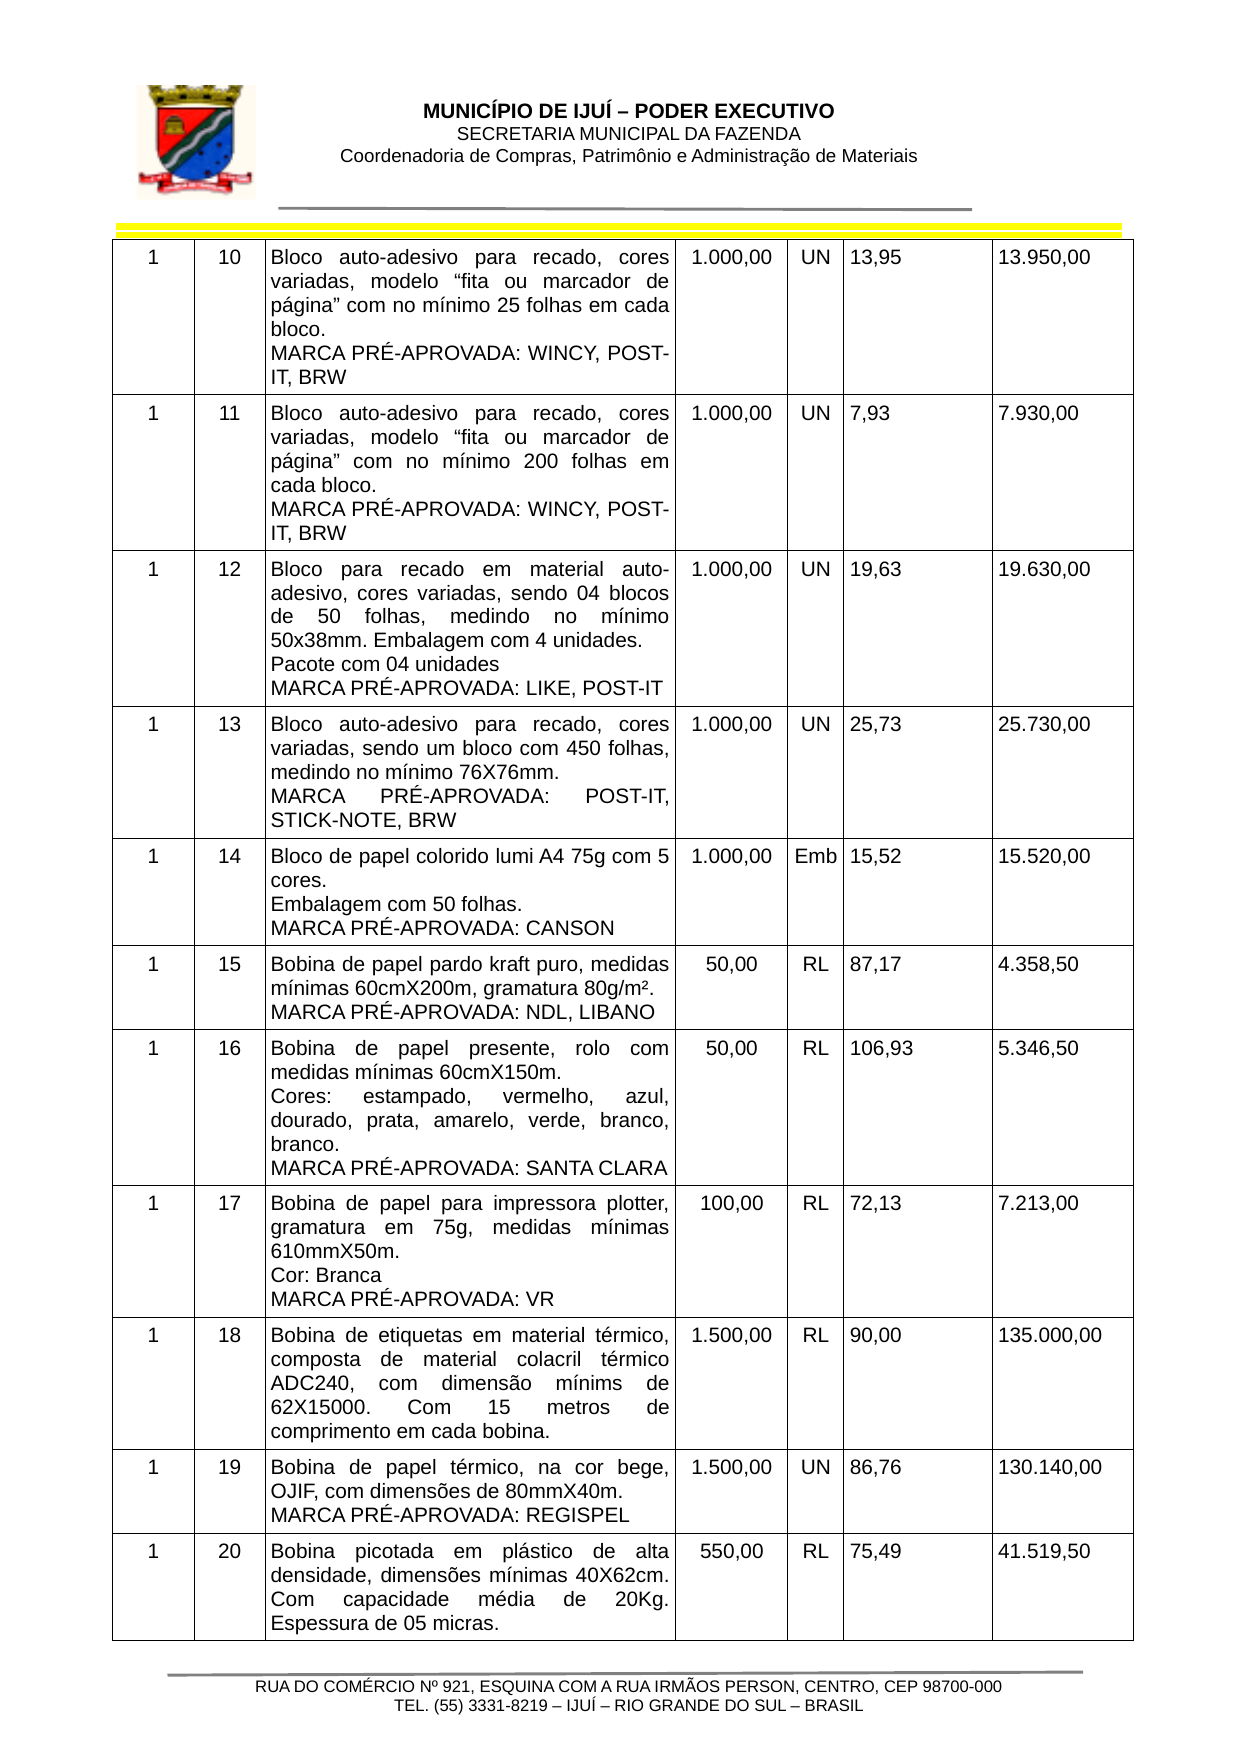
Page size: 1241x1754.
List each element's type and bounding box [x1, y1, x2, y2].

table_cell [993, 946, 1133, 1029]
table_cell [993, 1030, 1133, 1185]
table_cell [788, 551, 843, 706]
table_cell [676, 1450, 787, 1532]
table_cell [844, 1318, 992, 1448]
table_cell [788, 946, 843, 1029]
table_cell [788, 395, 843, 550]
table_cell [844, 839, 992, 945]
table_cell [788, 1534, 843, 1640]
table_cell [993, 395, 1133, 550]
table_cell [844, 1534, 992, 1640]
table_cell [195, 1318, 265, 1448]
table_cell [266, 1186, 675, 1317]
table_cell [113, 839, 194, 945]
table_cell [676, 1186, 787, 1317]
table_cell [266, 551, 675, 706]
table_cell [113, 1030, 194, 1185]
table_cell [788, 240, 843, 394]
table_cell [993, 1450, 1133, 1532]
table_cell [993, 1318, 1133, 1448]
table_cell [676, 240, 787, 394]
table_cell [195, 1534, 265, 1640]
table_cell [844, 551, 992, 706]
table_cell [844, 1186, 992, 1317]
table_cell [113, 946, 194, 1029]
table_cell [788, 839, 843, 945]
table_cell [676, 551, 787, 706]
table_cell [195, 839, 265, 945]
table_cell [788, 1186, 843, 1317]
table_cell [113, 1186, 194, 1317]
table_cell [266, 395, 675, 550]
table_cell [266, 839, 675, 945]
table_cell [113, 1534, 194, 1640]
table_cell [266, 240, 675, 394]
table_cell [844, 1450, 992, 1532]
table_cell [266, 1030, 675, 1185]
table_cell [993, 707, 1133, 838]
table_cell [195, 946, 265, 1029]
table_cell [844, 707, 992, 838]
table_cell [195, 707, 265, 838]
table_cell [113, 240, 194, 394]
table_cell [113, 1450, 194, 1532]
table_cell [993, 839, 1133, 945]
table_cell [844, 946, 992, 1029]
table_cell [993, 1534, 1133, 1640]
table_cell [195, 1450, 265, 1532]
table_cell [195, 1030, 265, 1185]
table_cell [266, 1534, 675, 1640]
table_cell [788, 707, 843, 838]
picture [135, 85, 256, 202]
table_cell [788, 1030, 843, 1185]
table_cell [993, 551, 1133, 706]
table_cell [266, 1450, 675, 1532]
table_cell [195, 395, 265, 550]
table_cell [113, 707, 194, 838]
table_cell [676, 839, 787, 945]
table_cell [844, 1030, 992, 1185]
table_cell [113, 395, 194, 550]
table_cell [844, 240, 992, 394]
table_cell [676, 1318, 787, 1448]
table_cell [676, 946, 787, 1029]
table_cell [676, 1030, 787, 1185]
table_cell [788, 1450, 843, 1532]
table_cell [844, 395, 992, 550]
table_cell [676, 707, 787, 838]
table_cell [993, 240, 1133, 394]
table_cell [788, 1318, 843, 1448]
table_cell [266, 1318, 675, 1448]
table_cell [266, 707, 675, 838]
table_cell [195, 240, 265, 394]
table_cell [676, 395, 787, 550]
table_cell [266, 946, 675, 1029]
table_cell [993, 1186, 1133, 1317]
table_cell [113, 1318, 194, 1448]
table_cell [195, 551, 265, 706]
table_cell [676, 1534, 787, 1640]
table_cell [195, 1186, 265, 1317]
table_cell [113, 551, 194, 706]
